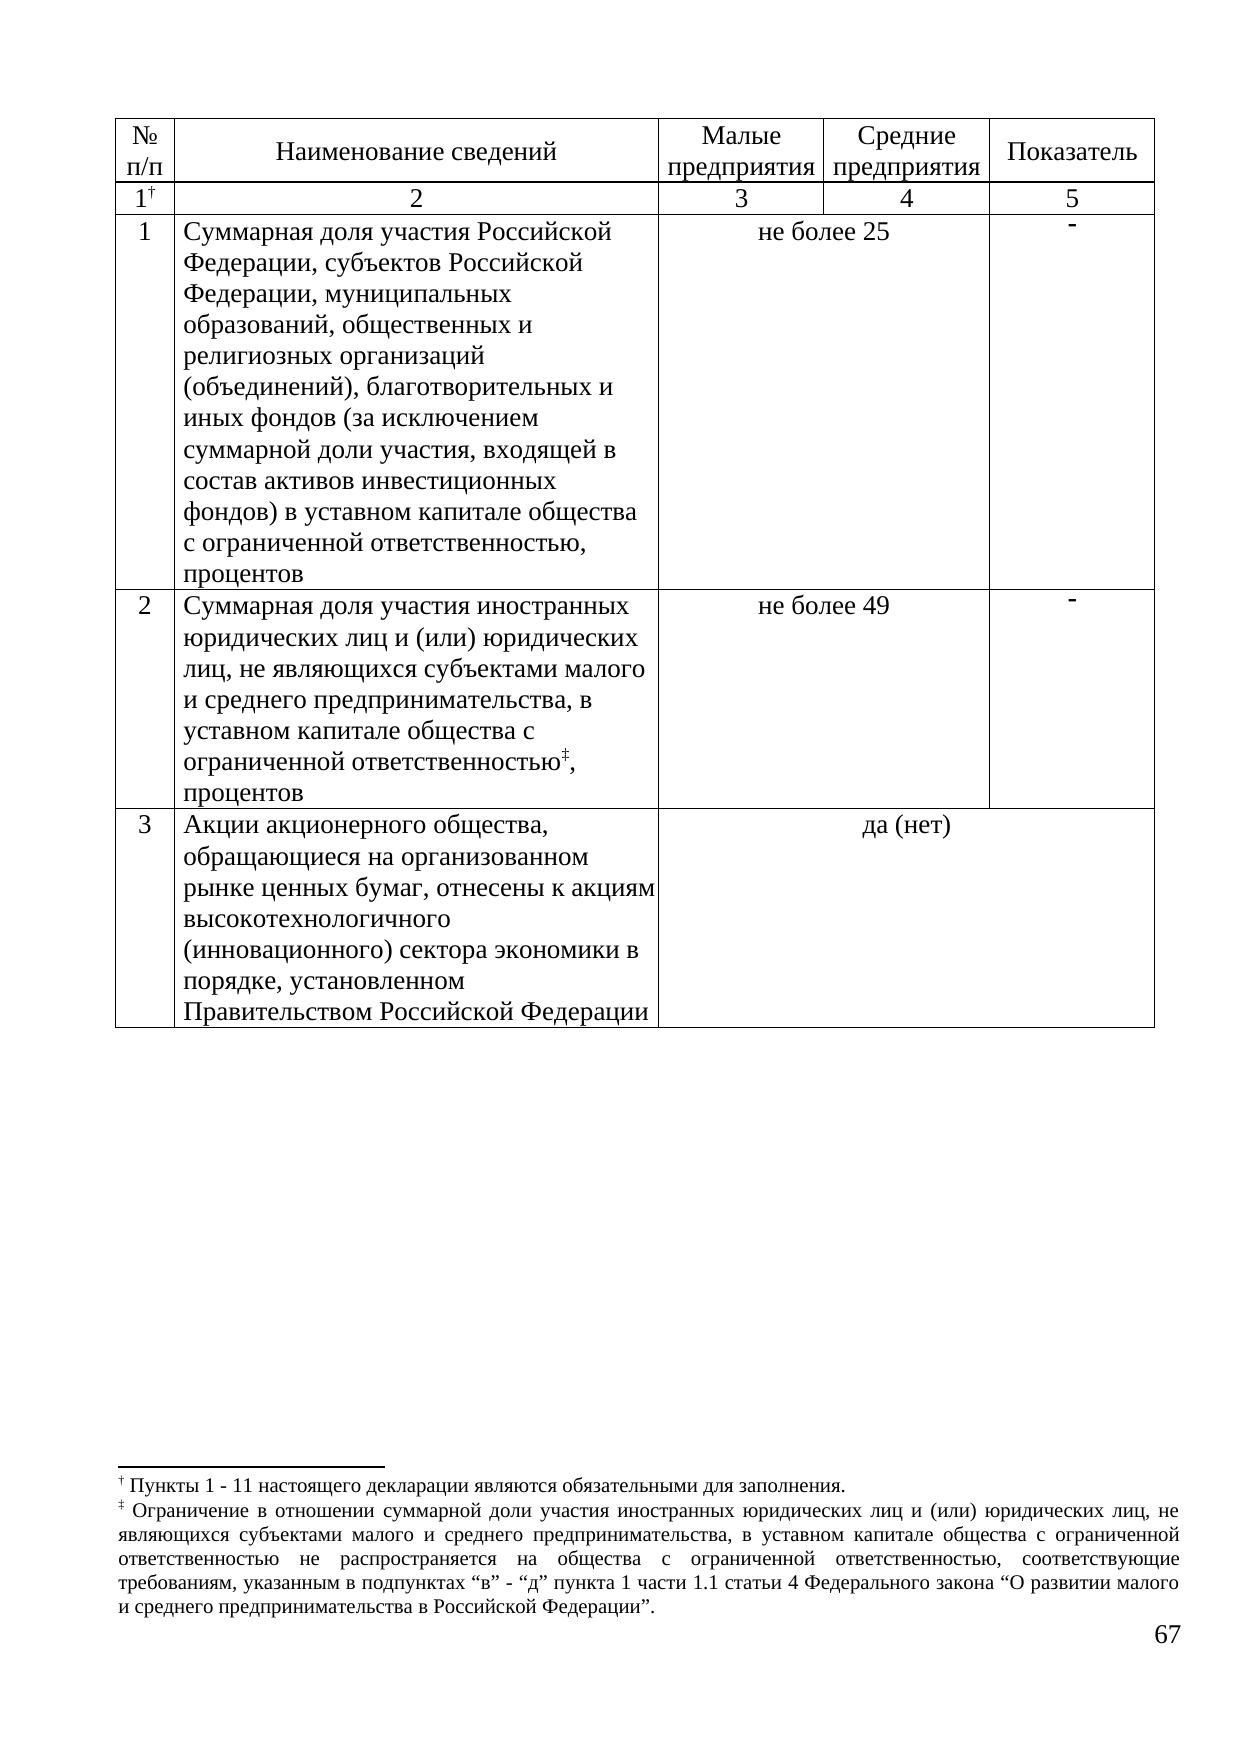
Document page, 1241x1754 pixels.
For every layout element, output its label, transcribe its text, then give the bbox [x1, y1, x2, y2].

table_cell 1 [116, 215, 174, 588]
table_cell Суммарная доля участия Российской Федерации, субъектов Российской Федерации, муниципальных образований, общественных и религиозных организаций (объединений), благотворительных и иных фондов (за исключением суммарной доли участия, входящей в состав активов инвестиционных фондов) в уставном капитале общества с ограниченной ответственностью, процентов [175, 215, 658, 588]
table_cell 4 [824, 183, 989, 214]
table_cell не более 49 [659, 590, 989, 807]
table_cell Акции акционерного общества, обращающиеся на организованном рынке ценных бумаг, отнесены к акциям высокотехнологичного (инновационного) сектора экономики в порядке, установленном Правительством Российской Федерации [175, 809, 658, 1027]
table_cell [990, 590, 1154, 807]
table_cell не более 25 [659, 215, 989, 588]
table_cell [990, 215, 1154, 588]
table_cell 1 [116, 183, 174, 214]
table_header Средние предприятия [824, 119, 989, 181]
table_header Малые предприятия [659, 119, 823, 181]
table_cell Суммарная доля участия иностранных юридических лиц и (или) юридических лиц, не являющихся субъектами малого и среднего предпринимательства, в уставном капитале общества с ограниченной ответственностью, процентов [175, 590, 658, 807]
table_cell да (нет) [659, 809, 1154, 1027]
table_cell 3 [659, 183, 823, 214]
table_cell 2 [116, 590, 174, 807]
table_cell 5 [990, 183, 1154, 214]
table_header Показатель [990, 119, 1154, 181]
table_header Наименование сведений [175, 119, 658, 181]
table_header № п/п [116, 119, 174, 181]
table_cell 3 [116, 809, 174, 1027]
table_cell 2 [175, 183, 658, 214]
